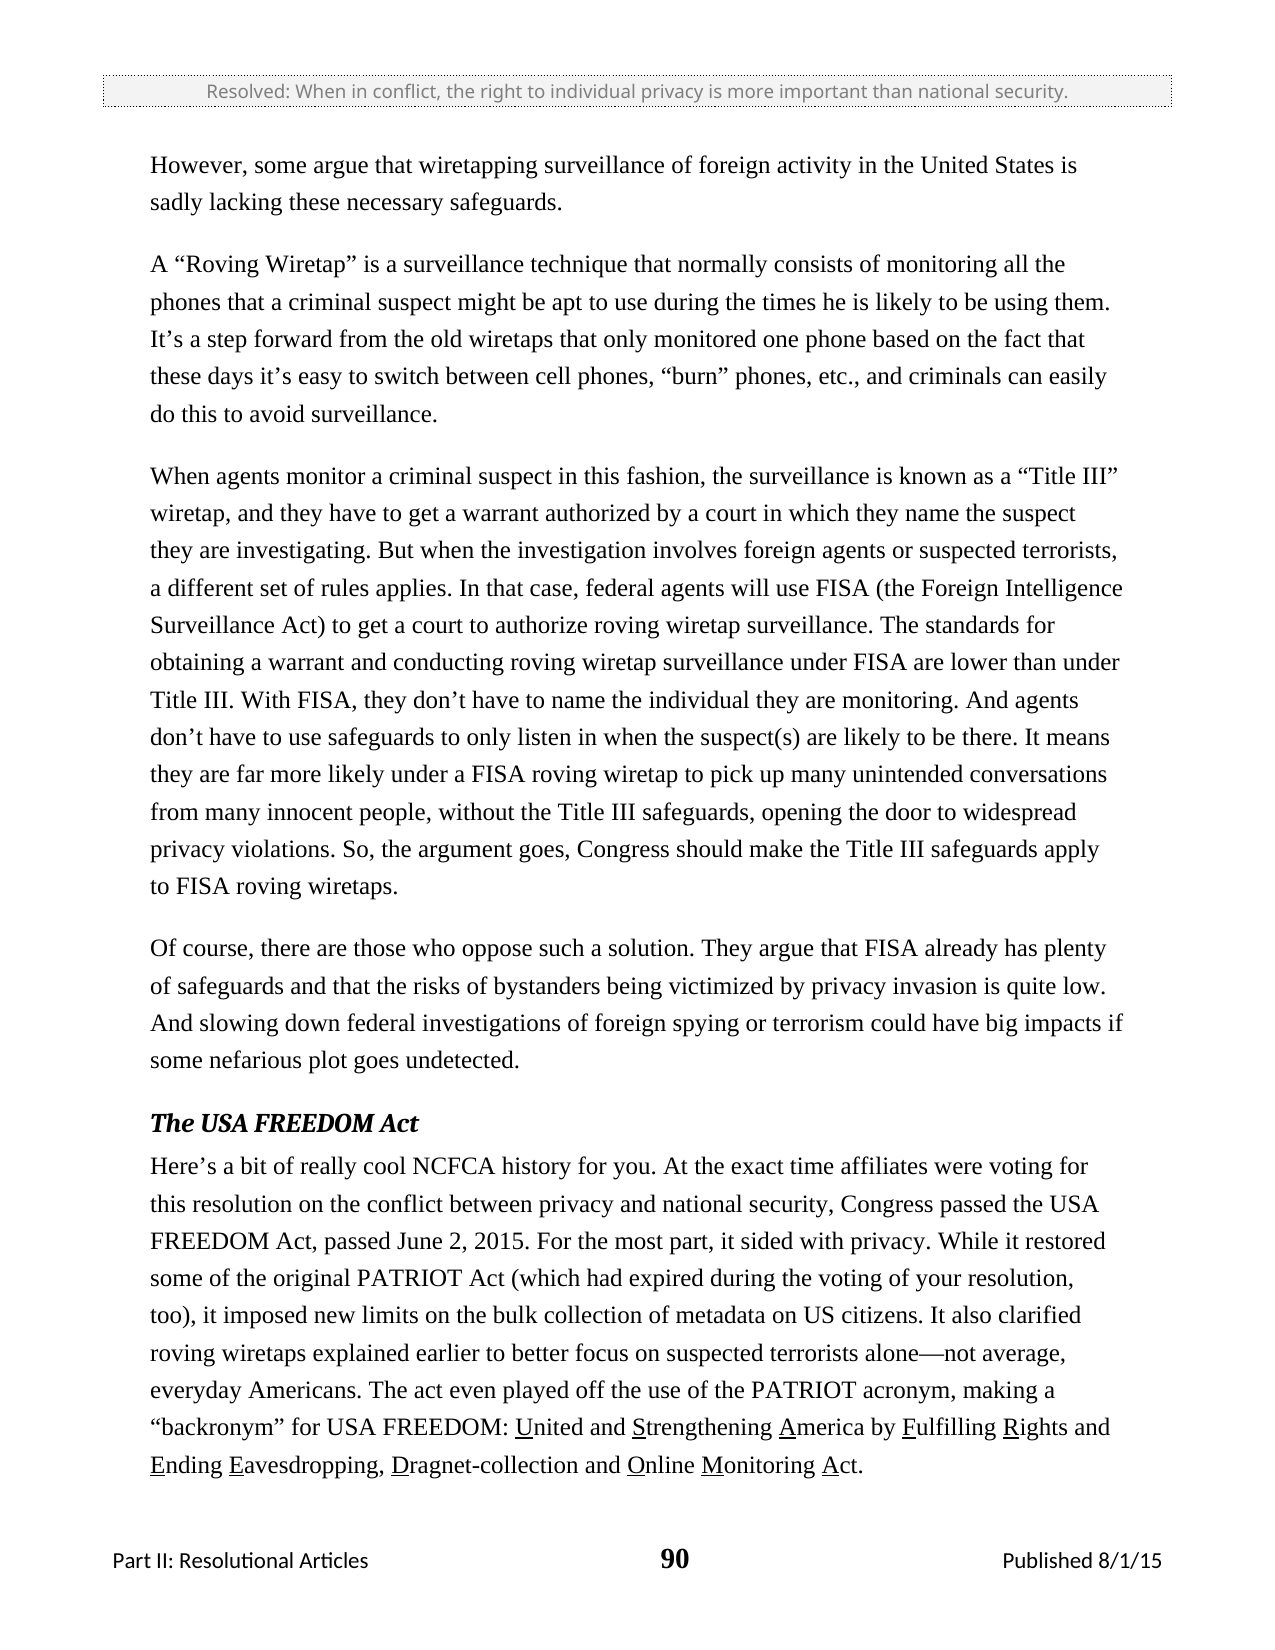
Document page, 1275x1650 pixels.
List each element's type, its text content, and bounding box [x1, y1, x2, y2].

text A “Roving Wiretap” is a surveillance technique that normally consists of monitoring all the phones that a criminal suspect might be apt to use during the times he is likely to be using them. It’s a step forward from the old wiretaps that only monitored one phone based on the fact that these days it’s easy to switch between cell phones, “burn” phones, etc., and criminals can easily do this to avoid surveillance. [150, 249, 1125, 427]
subtitle The USA FREEDOM Act [150, 1108, 1125, 1139]
text Here’s a bit of really cool NCFCA history for you. At the exact time affiliates were voting for this resolution on the conflict between privacy and national security, Congress passed the USA FREEDOM Act, passed June 2, 2015. For the most part, it sided with privacy. While it restored some of the original PATRIOT Act (which had expired during the voting of your resolution, too), it imposed new limits on the bulk collection of metadata on US citizens. It also clarified roving wiretaps explained earlier to better focus on suspected terrorists alone—not average, everyday Americans. The act even played off the use of the PATRIOT acronym, making a “backronym” for USA FREEDOM: United and Strengthening America by Fulfilling Rights and Ending Eavesdropping, Dragnet-collection and Online Monitoring Act. [150, 1151, 1125, 1478]
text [150, 150, 1125, 216]
text Of course, there are those who oppose such a solution. They argue that FISA already has plenty of safeguards and that the risks of bystanders being victimized by privacy invasion is quite low. And slowing down federal investigations of foreign spying or terrorism could have big impacts if some nefarious plot goes undetected. [150, 933, 1125, 1074]
text When agents monitor a criminal suspect in this fashion, the surveillance is known as a “Title III” wiretap, and they have to get a warrant authorized by a court in which they name the suspect they are investigating. But when the investigation involves foreign agents or suspected terrorists, a different set of rules applies. In that case, federal agents will use FISA (the Foreign Intelligence Surveillance Act) to get a court to authorize roving wiretap surveillance. The standards for obtaining a warrant and conducting roving wiretap surveillance under FISA are lower than under Title III. With FISA, they don’t have to name the individual they are monitoring. And agents don’t have to use safeguards to only listen in when the suspect(s) are likely to be there. It means they are far more likely under a FISA roving wiretap to pick up many unintended conversations from many innocent people, without the Title III safeguards, opening the door to widespread privacy violations. So, the argument goes, Congress should make the Title III safeguards apply to FISA roving wiretaps. [150, 461, 1125, 900]
